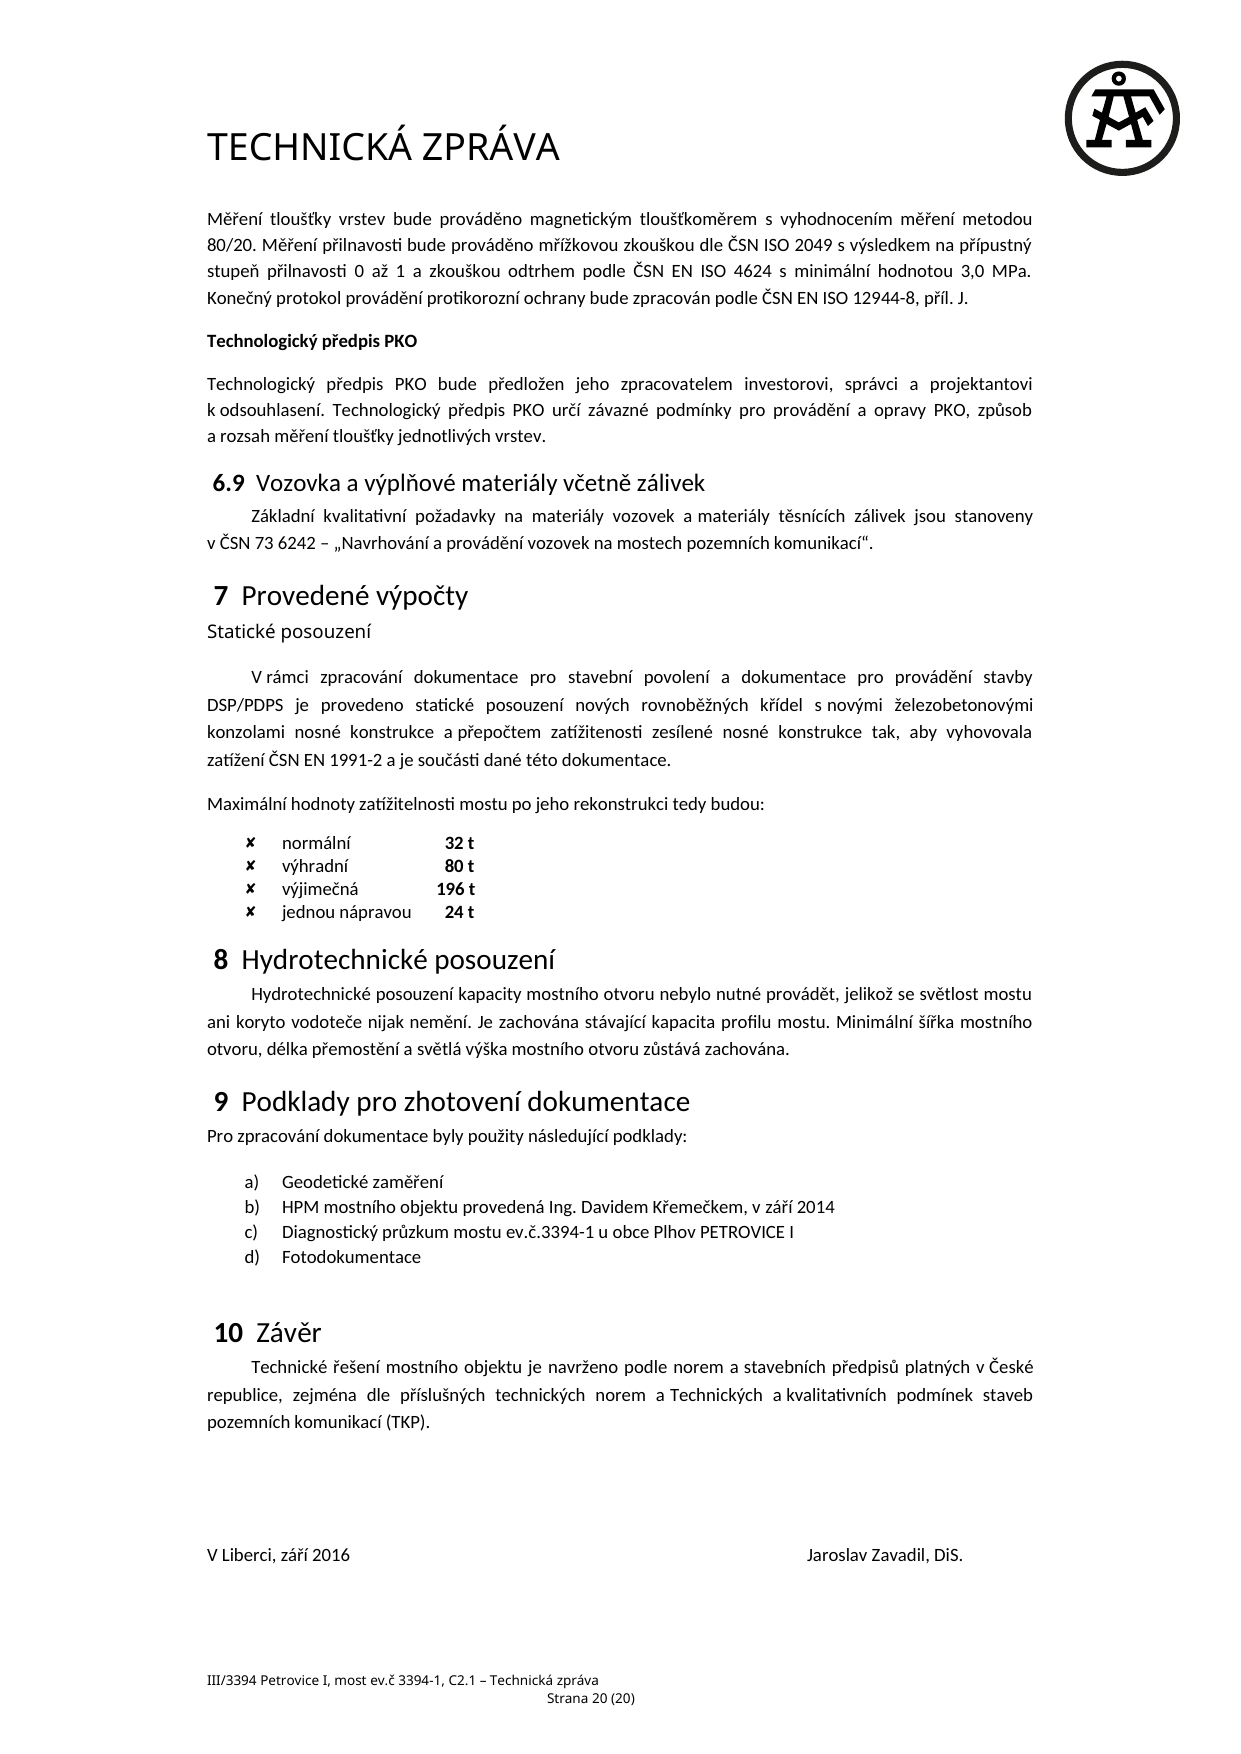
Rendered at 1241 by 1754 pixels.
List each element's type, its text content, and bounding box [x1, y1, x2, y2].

text Technologický předpis PKO [207, 329, 1033, 352]
text Hydrotechnické posouzení kapacity mostního otvoru nebylo nutné provádět, jelikož se světlost mostu ani koryto vodoteče nijak nemění. Je zachována stávající kapacita profilu mostu. Minimální šířka mostního otvoru, délka přemostění a světlá výška mostního otvoru zůstává zachována. [207, 982, 1033, 1060]
list Fotodokumentace [244, 1243, 1033, 1268]
text Technologický předpis PKO bude předložen jeho zpracovatelem investorovi, správci a projektantovi k odsouhlasení. Technologický předpis PKO určí závazné podmínky pro provádění a opravy PKO, způsob a rozsah měření tloušťky jednotlivých vrstev. [207, 372, 1033, 447]
subtitle Závěr [207, 1314, 1033, 1349]
list normální 32 t [244, 832, 1033, 854]
list jednou nápravou 24 t [244, 900, 1033, 923]
list výhradní 80 t [244, 854, 1033, 877]
list HPM mostního objektu provedená Ing. Davidem Křemečkem, v září 2014 [244, 1193, 1033, 1218]
text Pro zpracování dokumentace byly použity následující podklady: [207, 1124, 1033, 1147]
subtitle Podklady pro zhotovení dokumentace [207, 1083, 1033, 1118]
text V Liberci, září 2016 Jaroslav Zavadil, DiS. [207, 1543, 1033, 1566]
text V rámci zpracování dokumentace pro stavební povolení a dokumentace pro provádění stavby DSP/PDPS je provedeno statické posouzení nových rovnoběžných křídel s novými železobetonovými konzolami nosné konstrukce a přepočtem zatížitenosti zesílené nosné konstrukce tak, aby vyhovovala zatížení ČSN EN 1991-2 a je součásti dané této dokumentace. [207, 666, 1033, 771]
subtitle Vozovka a výplňové materiály včetně zálivek [207, 468, 1033, 498]
text Základní kvalitativní požadavky na materiály vozovek a materiály těsnících zálivek jsou stanoveny v ČSN 73 6242 – „Navrhování a provádění vozovek na mostech pozemních komunikací“. [207, 504, 1033, 554]
text Měření tloušťky vrstev bude prováděno magnetickým tloušťkoměrem s vyhodnocením měření metodou 80/20. Měření přilnavosti bude prováděno mřížkovou zkouškou dle ČSN ISO 2049 s výsledkem na přípustný stupeň přilnavosti 0 až 1 a zkouškou odtrhem podle ČSN EN ISO 4624 s minimální hodnotou 3,0 MPa. Konečný protokol provádění protikorozní ochrany bude zpracován podle ČSN EN ISO 12944-8, příl. J. [207, 207, 1033, 309]
list Diagnostický průzkum mostu ev.č.3394-1 u obce Plhov PETROVICE I [244, 1218, 1033, 1243]
list Geodetické zaměření [244, 1168, 1033, 1193]
list výjimečná 196 t [244, 877, 1033, 900]
subtitle Hydrotechnické posouzení [207, 941, 1033, 977]
text Technické řešení mostního objektu je navrženo podle norem a stavebních předpisů platných v České republice, zejména dle příslušných technických norem a Technických a kvalitativních podmínek staveb pozemních komunikací (TKP). [207, 1355, 1033, 1433]
subtitle Provedené výpočty [207, 577, 1033, 612]
text Maximální hodnoty zatížitelnosti mostu po jeho rekonstrukci tedy budou: [207, 792, 1033, 815]
text Statické posouzení [207, 618, 1033, 644]
